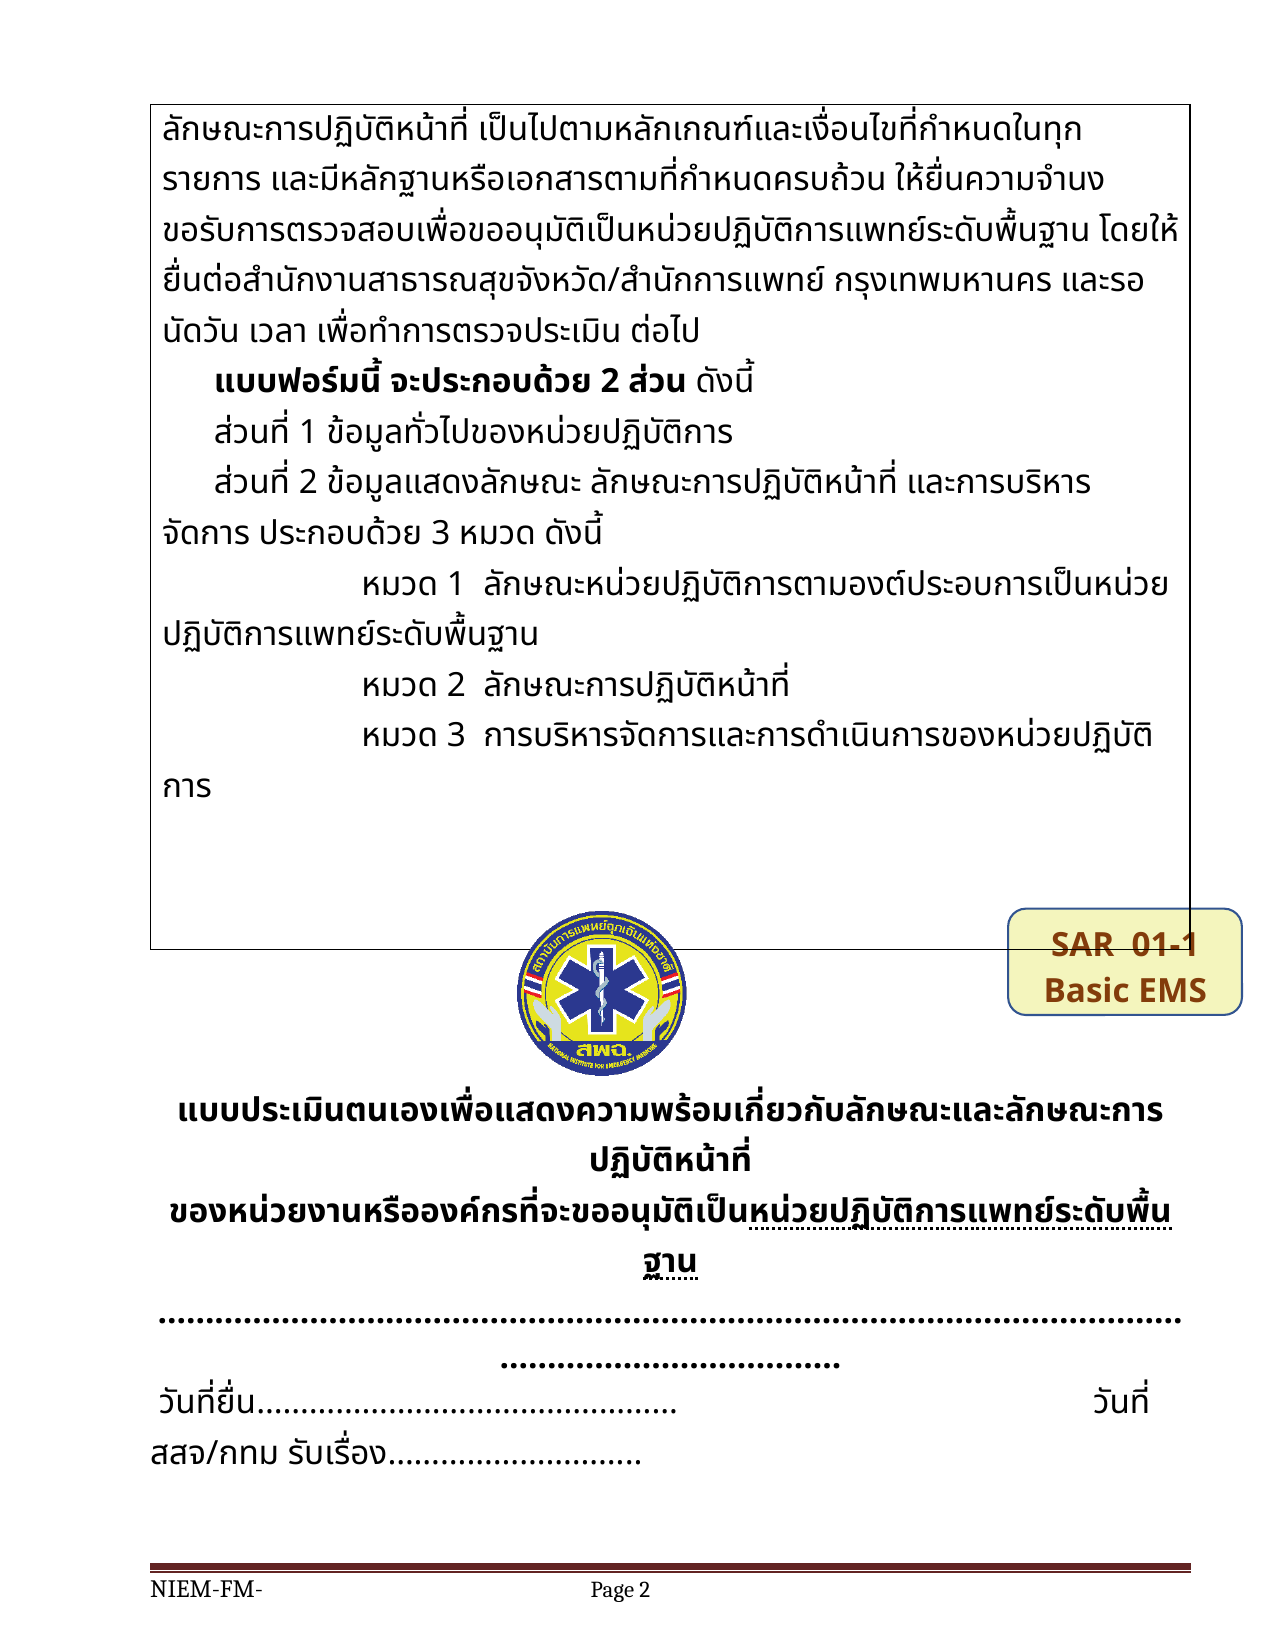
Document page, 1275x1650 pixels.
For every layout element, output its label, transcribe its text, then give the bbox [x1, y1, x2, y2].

text ของหน่วยงานหรือองค์กรที่จะขออนุมัติเป็นหน่วยปฏิบัติการแพทย์ระดับพื้นฐาน [150, 1187, 1191, 1287]
text วันที่ยื่น………………………………………… วันที่ สสจ/กทม รับเรื่อง……………………….. [150, 1378, 1191, 1479]
picture [514, 908, 691, 1078]
text ……………………………………………………………………………………………………………………………… [150, 1287, 1191, 1378]
text แบบประเมินตนเองเพื่อแสดงความพร้อมเกี่ยวกับลักษณะและลักษณะการปฏิบัติหน้าที่ [150, 1086, 1191, 1187]
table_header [151, 105, 1189, 948]
